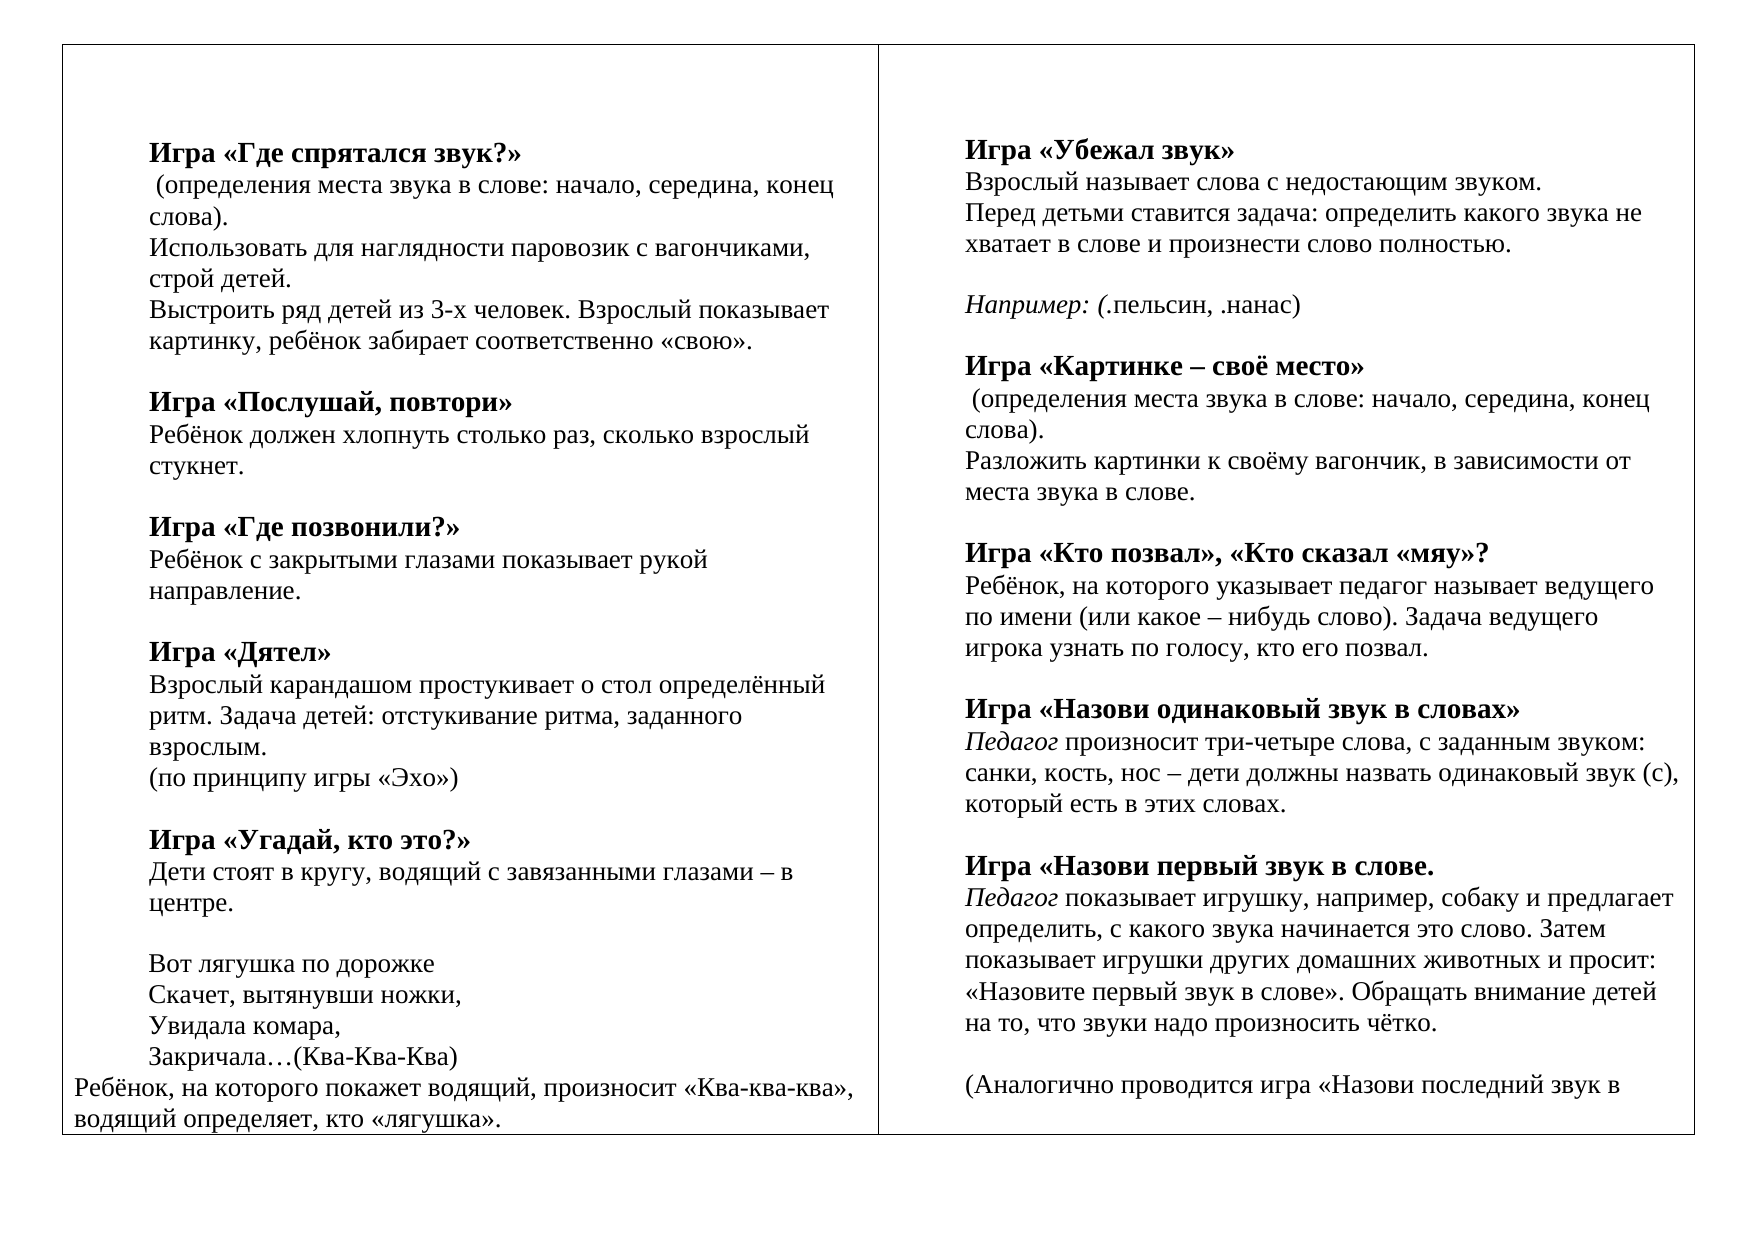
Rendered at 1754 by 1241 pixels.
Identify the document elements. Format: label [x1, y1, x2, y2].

table_header [879, 45, 1694, 1134]
table_header [63, 45, 878, 1134]
